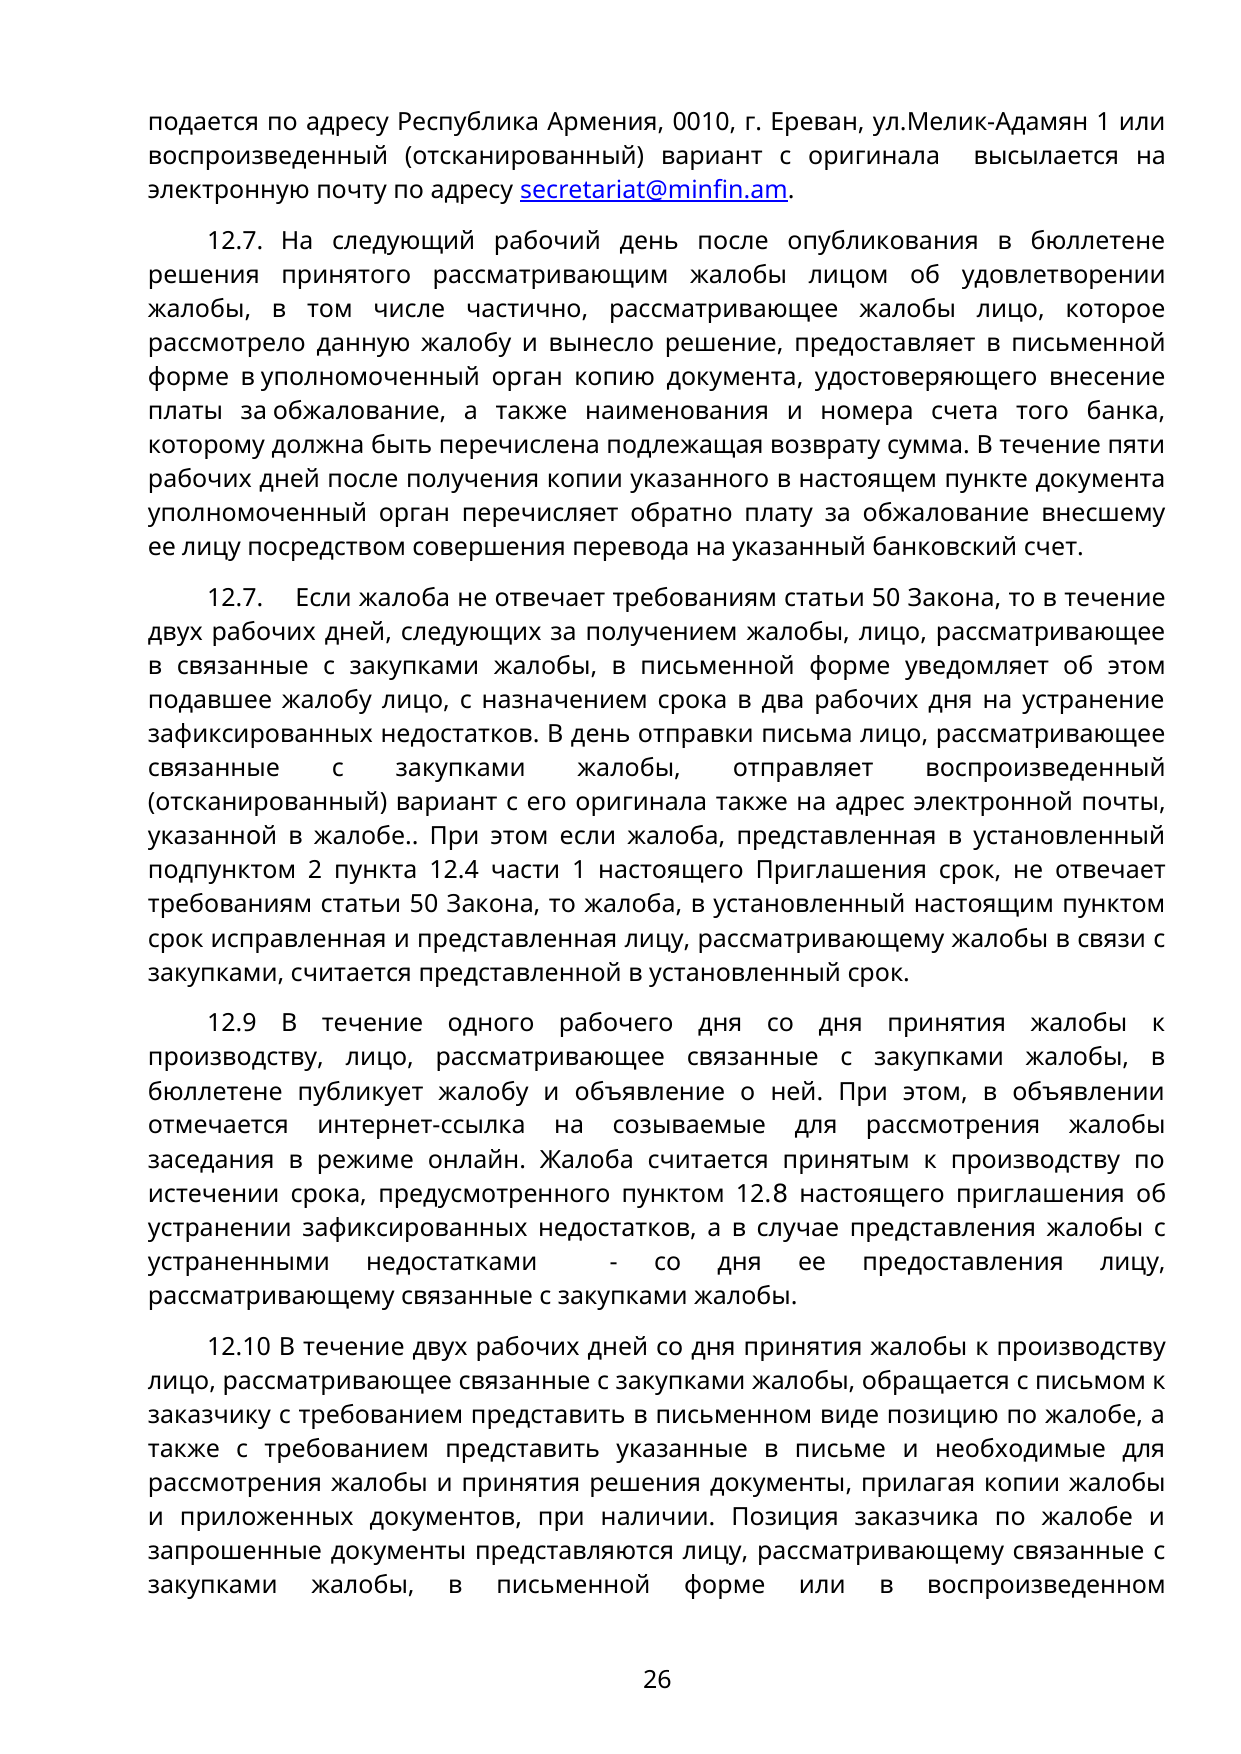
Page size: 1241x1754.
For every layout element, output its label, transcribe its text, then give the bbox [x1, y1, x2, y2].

text 12.9 В течение одного рабочего дня со дня принятия жалобы к производству, лицо, рассматривающее связанные с закупками жалобы, в бюллетене публикует жалобу и объявление о ней. При этом, в объявлении отмечается интернет-ссылка на созываемые для рассмотрения жалобы заседания в режиме онлайн. Жалоба считается принятым к производству по истечении срока, предусмотренного пунктом 12.8 настоящего приглашения об устранении зафиксированных недостатков, а в случае представления жалобы с устраненными недостатками - со дня ее предоставления лицу, рассматривающему связанные с закупками жалобы. [148, 1005, 1167, 1312]
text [148, 1328, 1167, 1601]
text 12.7. На следующий рабочий день после опубликования в бюллетене решения принятого рассматривающим жалобы лицом об удовлетворении жалобы, в том числе частично, рассматривающее жалобы лицо, которое рассмотрело данную жалобу и вынесло решение, предоставляет в письменной форме в уполномоченный орган копию документа, удостоверяющего внесение платы за обжалование, а также наименования и номера счета того банка, которому должна быть перечислена подлежащая возврату сумма. В течение пяти рабочих дней после получения копии указанного в настоящем пункте документа уполномоченный орган перечисляет обратно плату за обжалование внесшему ее лицу посредством совершения перевода на указанный банковский счет. [148, 222, 1167, 563]
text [148, 103, 1167, 206]
text 12.7. Если жалоба не отвечает требованиям статьи 50 Закона, то в течение двух рабочих дней, следующих за получением жалобы, лицо, рассматривающее в связанные с закупками жалобы, в письменной форме уведомляет об этом подавшее жалобу лицо, с назначением срока в два рабочих дня на устранение зафиксированных недостатков. В день отправки письма лицо, рассматривающее связанные с закупками жалобы, отправляет воспроизведенный (отсканированный) вариант с его оригинала также на адрес электронной почты, указаннօй в жалобе.. При этом если жалоба, представленная в установленный подпунктом 2 пункта 12.4 части 1 настоящего Приглашения срок, не отвечает требованиям статьи 50 Закона, то жалоба, в установленный настоящим пунктом срок исправленная и представленная лицу, рассматривающему жалобы в связи с закупками, считается представленной в установленный срок. [148, 579, 1167, 988]
